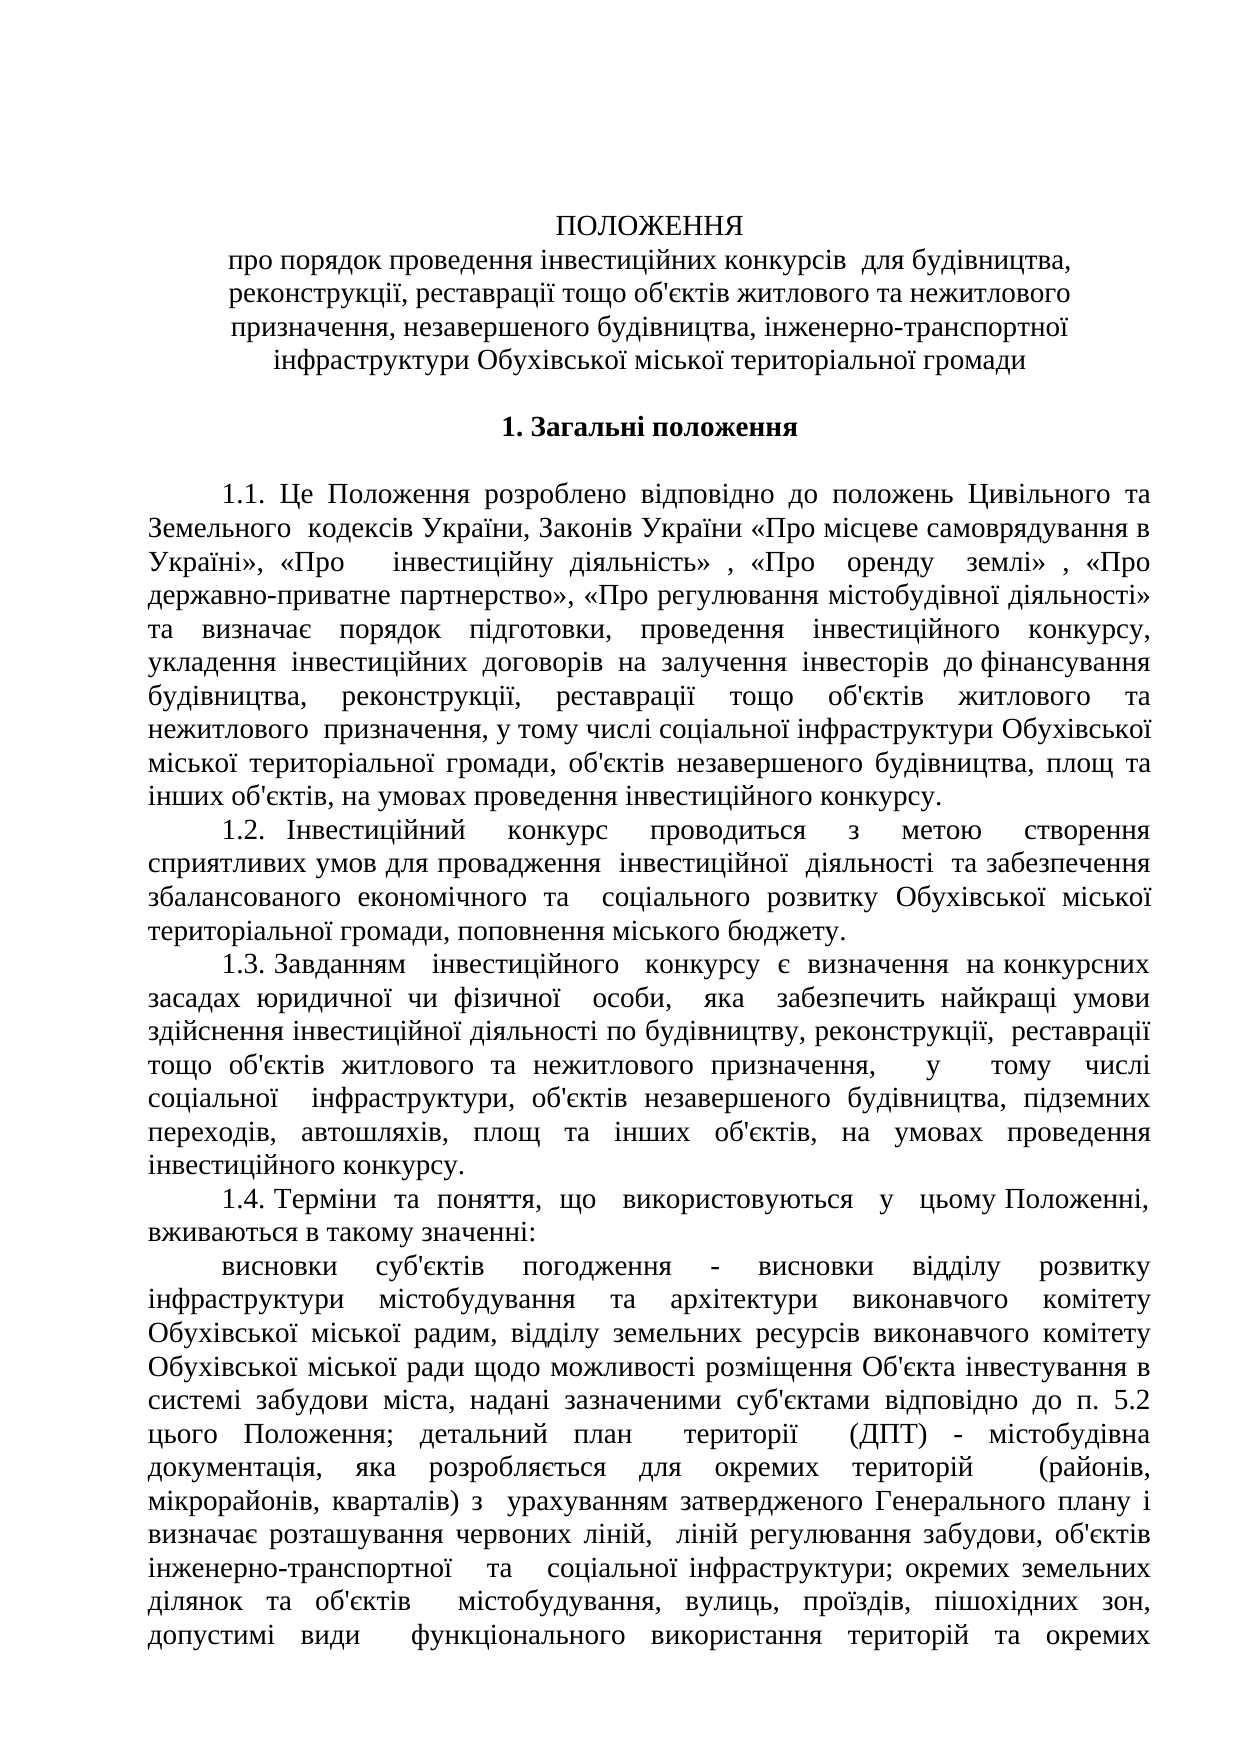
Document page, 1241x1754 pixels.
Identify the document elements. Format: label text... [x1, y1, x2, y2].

text 1.1. Це Положення розроблено відповідно до положень Цивільного та Земельного кодексів України, Законів України «Про місцеве самоврядування в Україні», «Про інвестиційну діяльність» , «Про оренду землі» , «Про державно-приватне партнерство», «Про регулювання містобудівної діяльності» та визначає порядок підготовки, проведення інвестиційного конкурсу, укладення інвестиційних договорів на залучення інвесторів до фінансування будівництва, реконструкції, реставрації тощо об'єктів житлового та нежитлового призначення, у тому числі соціальної інфраструктури Обухівської міської територіальної громади, об'єктів незавершеного будівництва, площ та інших об'єктів, на умовах проведення інвестиційного конкурсу. [148, 477, 1152, 812]
text 1. Загальні положення [148, 409, 1152, 443]
text 1.2. Інвестиційний конкурс проводиться з метою створення сприятливих умов для провадження інвестиційної діяльності та забезпечення збалансованого економічного та соціального розвитку Обухівської міської територіальної громади, поповнення міського бюджету. [148, 812, 1152, 946]
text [148, 1248, 1152, 1651]
text 1.4. Терміни та поняття, що використовуються у цьому Положенні, вживаються в такому значенні: [148, 1181, 1152, 1248]
text 1.3. Завданням інвестиційного конкурсу є визначення на конкурсних засадах юридичної чи фізичної особи, яка забезпечить найкращі умови здійснення інвестиційної діяльності по будівництву, реконструкції, реставрації тощо об'єктів житлового та нежитлового призначення, у тому числі соціальної інфраструктури, об'єктів незавершеного будівництва, підземних переходів, автошляхів, площ та інших об'єктів, на умовах проведення інвестиційного конкурсу. [148, 946, 1152, 1181]
text про порядок проведення інвестиційних конкурсів для будівництва, реконструкції, реставрації тощо об'єктів житлового та нежитлового призначення, незавершеного будівництва, інженерно-транспортної інфраструктури Обухівської міської територіальної громади [148, 242, 1152, 376]
text ПОЛОЖЕННЯ [148, 208, 1152, 242]
